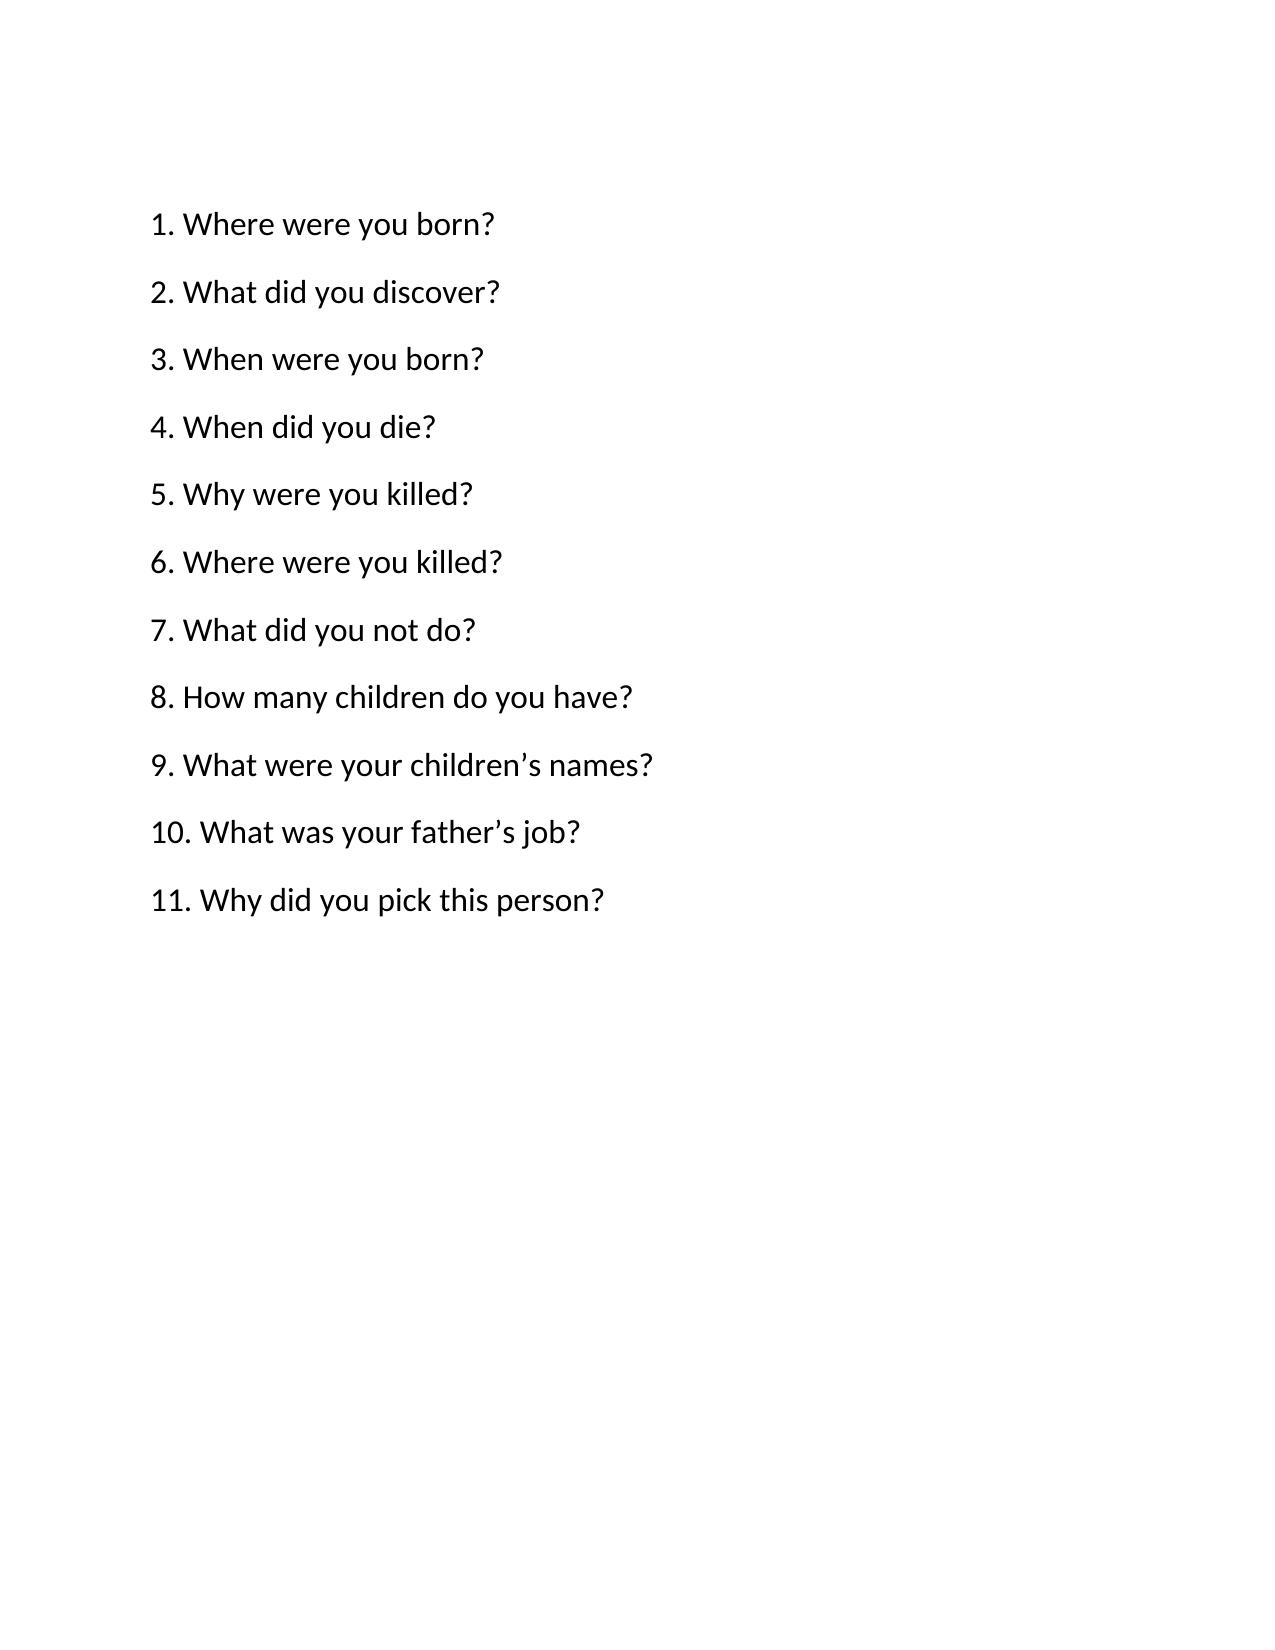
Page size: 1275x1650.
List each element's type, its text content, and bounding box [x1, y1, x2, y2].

text 4. When did you die? [150, 406, 1125, 447]
text 5. Why were you killed? [150, 473, 1125, 514]
text 10. What was your father’s job? [150, 811, 1125, 852]
text 7. What did you not do? [150, 609, 1125, 649]
text 11. Why did you pick this person? [150, 879, 1125, 920]
text 8. How many children do you have? [150, 676, 1125, 717]
text 1. Where were you born? [150, 203, 1125, 244]
text 6. Where were you killed? [150, 541, 1125, 582]
text 9. What were your children’s names? [150, 744, 1125, 784]
text 3. When were you born? [150, 338, 1125, 379]
text 2. What did you discover? [150, 271, 1125, 311]
